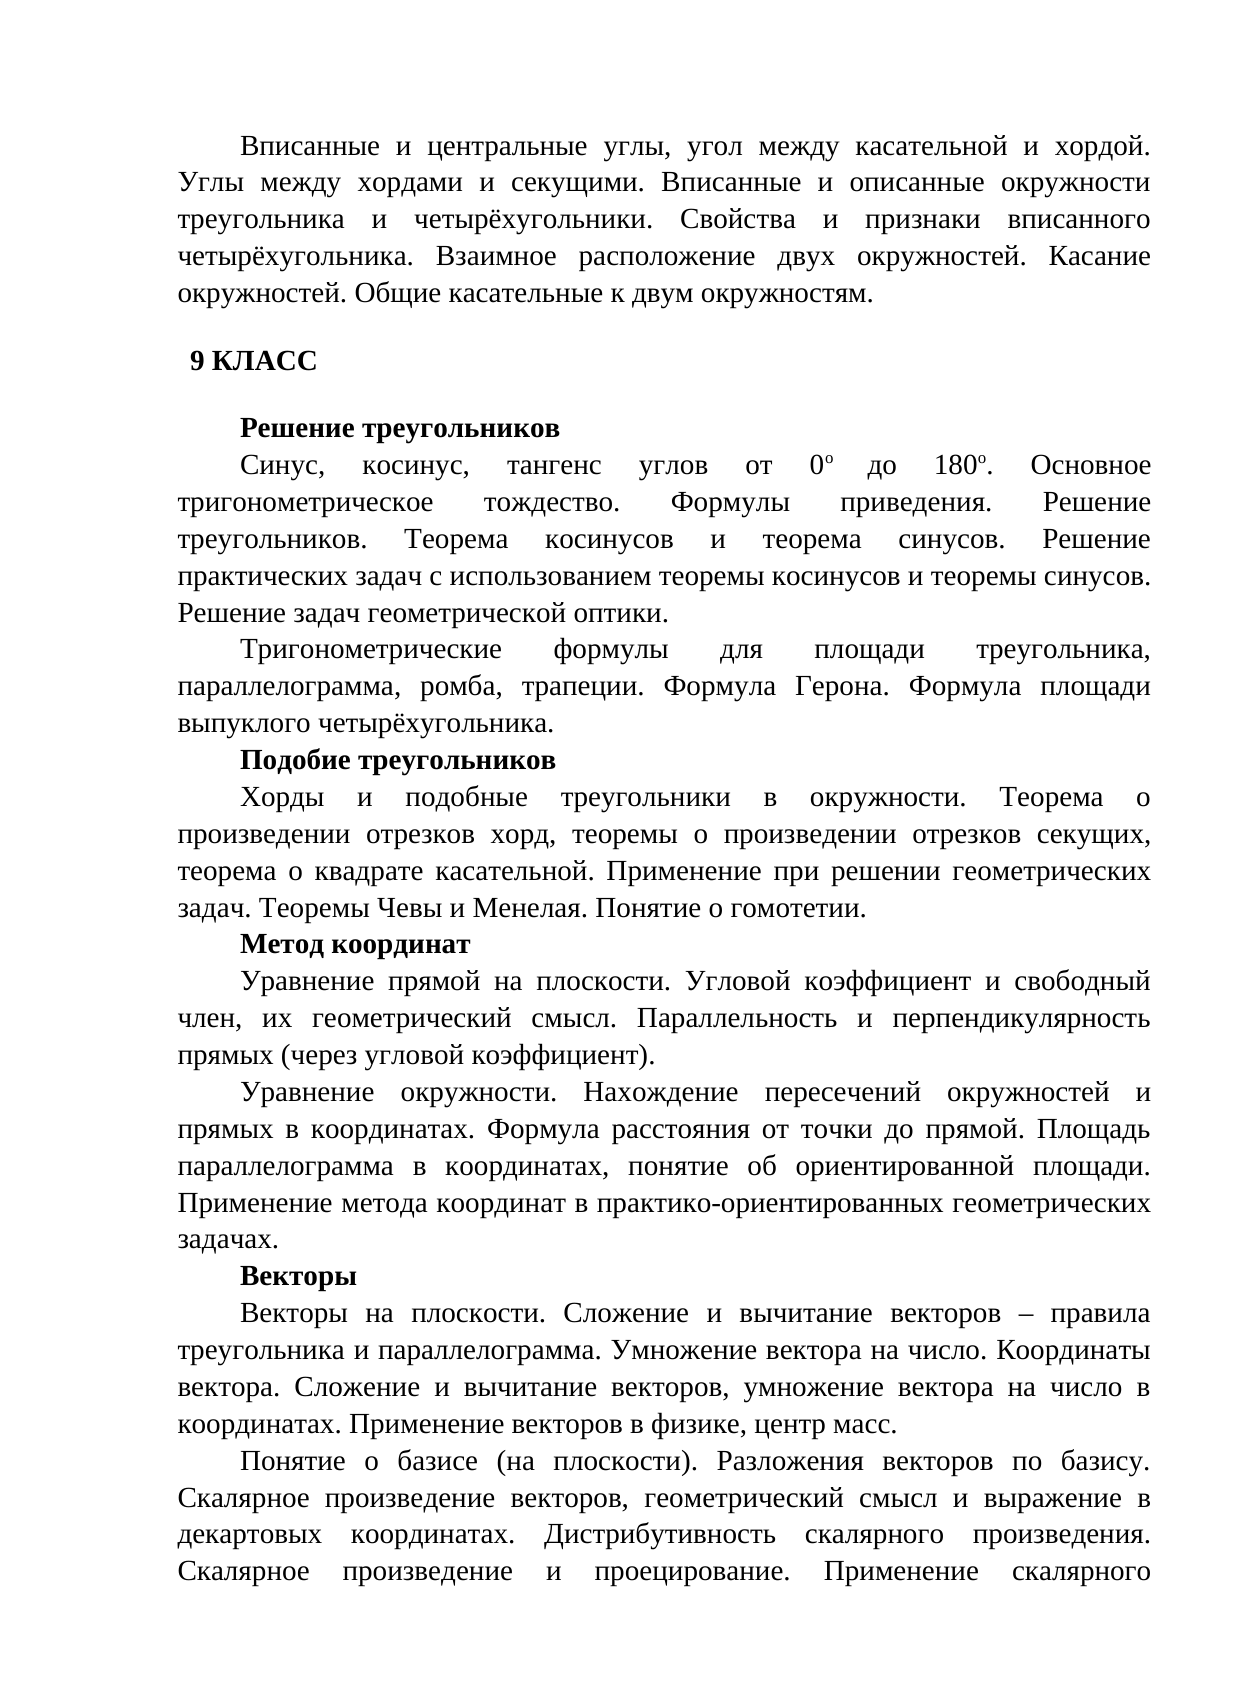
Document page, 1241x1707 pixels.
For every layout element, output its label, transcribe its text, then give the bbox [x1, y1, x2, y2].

text Хорды и подобные треугольники в окружности. Теорема о произведении отрезков хорд, теоремы о произведении отрезков секущих, теорема о квадрате касательной. Применение при решении геометрических задач. Теоремы Чевы и Менелая. Понятие о гомотетии. [177, 779, 1152, 923]
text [177, 1443, 1152, 1587]
text Вписанные и центральные углы, угол между касательной и хордой. Углы между хордами и секущими. Вписанные и описанные окружности треугольника и четырёхугольники. Свойства и признаки вписанного четырёхугольника. Взаимное расположение двух окружностей. Касание окружностей. Общие касательные к двум окружностям. [177, 128, 1152, 309]
text Векторы [177, 1258, 1152, 1292]
text Уравнение окружности. Нахождение пересечений окружностей и прямых в координатах. Формула расстояния от точки до прямой. Площадь параллелограмма в координатах, понятие об ориентированной площади. Применение метода координат в практико-ориентированных геометрических задачах. [177, 1074, 1152, 1255]
text 9 КЛАСС [190, 343, 1152, 376]
text Метод координат [177, 927, 1152, 960]
text Тригонометрические формулы для площади треугольника, параллелограмма, ромба, трапеции. Формула Герона. Формула площади выпуклого четырёхугольника. [177, 632, 1152, 739]
text Подобие треугольников [177, 742, 1152, 776]
text Синус, косинус, тангенс углов от 0о до 180о. Основное тригонометрическое тождество. Формулы приведения. Решение треугольников. Теорема косинусов и теорема синусов. Решение практических задач с использованием теоремы косинусов и теоремы синусов. Решение задач геометрической оптики. [177, 447, 1152, 628]
text Векторы на плоскости. Сложение и вычитание векторов – правила треугольника и параллелограмма. Умножение вектора на число. Координаты вектора. Сложение и вычитание векторов, умножение вектора на число в координатах. Применение векторов в физике, центр масс. [177, 1295, 1152, 1439]
text Решение треугольников [177, 410, 1152, 444]
text Уравнение прямой на плоскости. Угловой коэффициент и свободный член, их геометрический смысл. Параллельность и перпендикулярность прямых (через угловой коэффициент). [177, 963, 1152, 1071]
